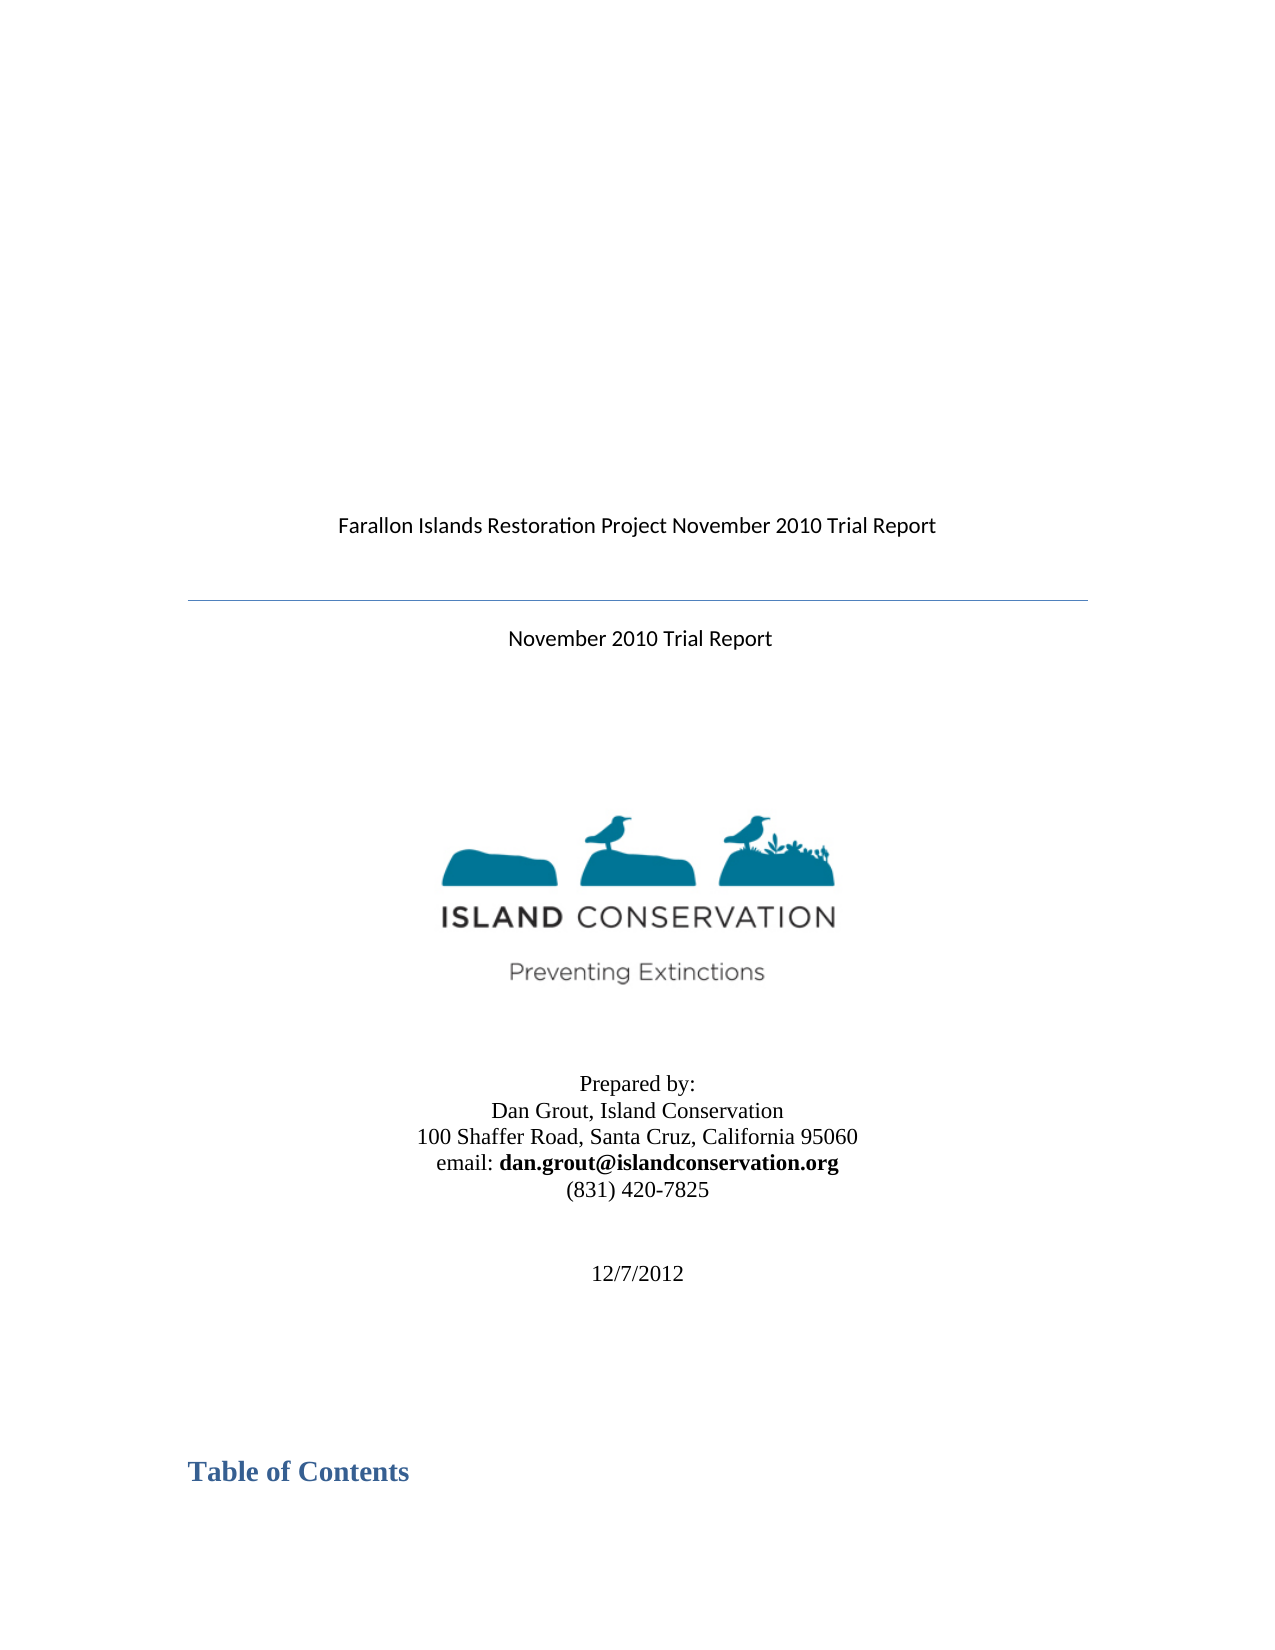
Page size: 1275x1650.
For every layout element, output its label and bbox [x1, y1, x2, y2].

picture [406, 780, 869, 1016]
